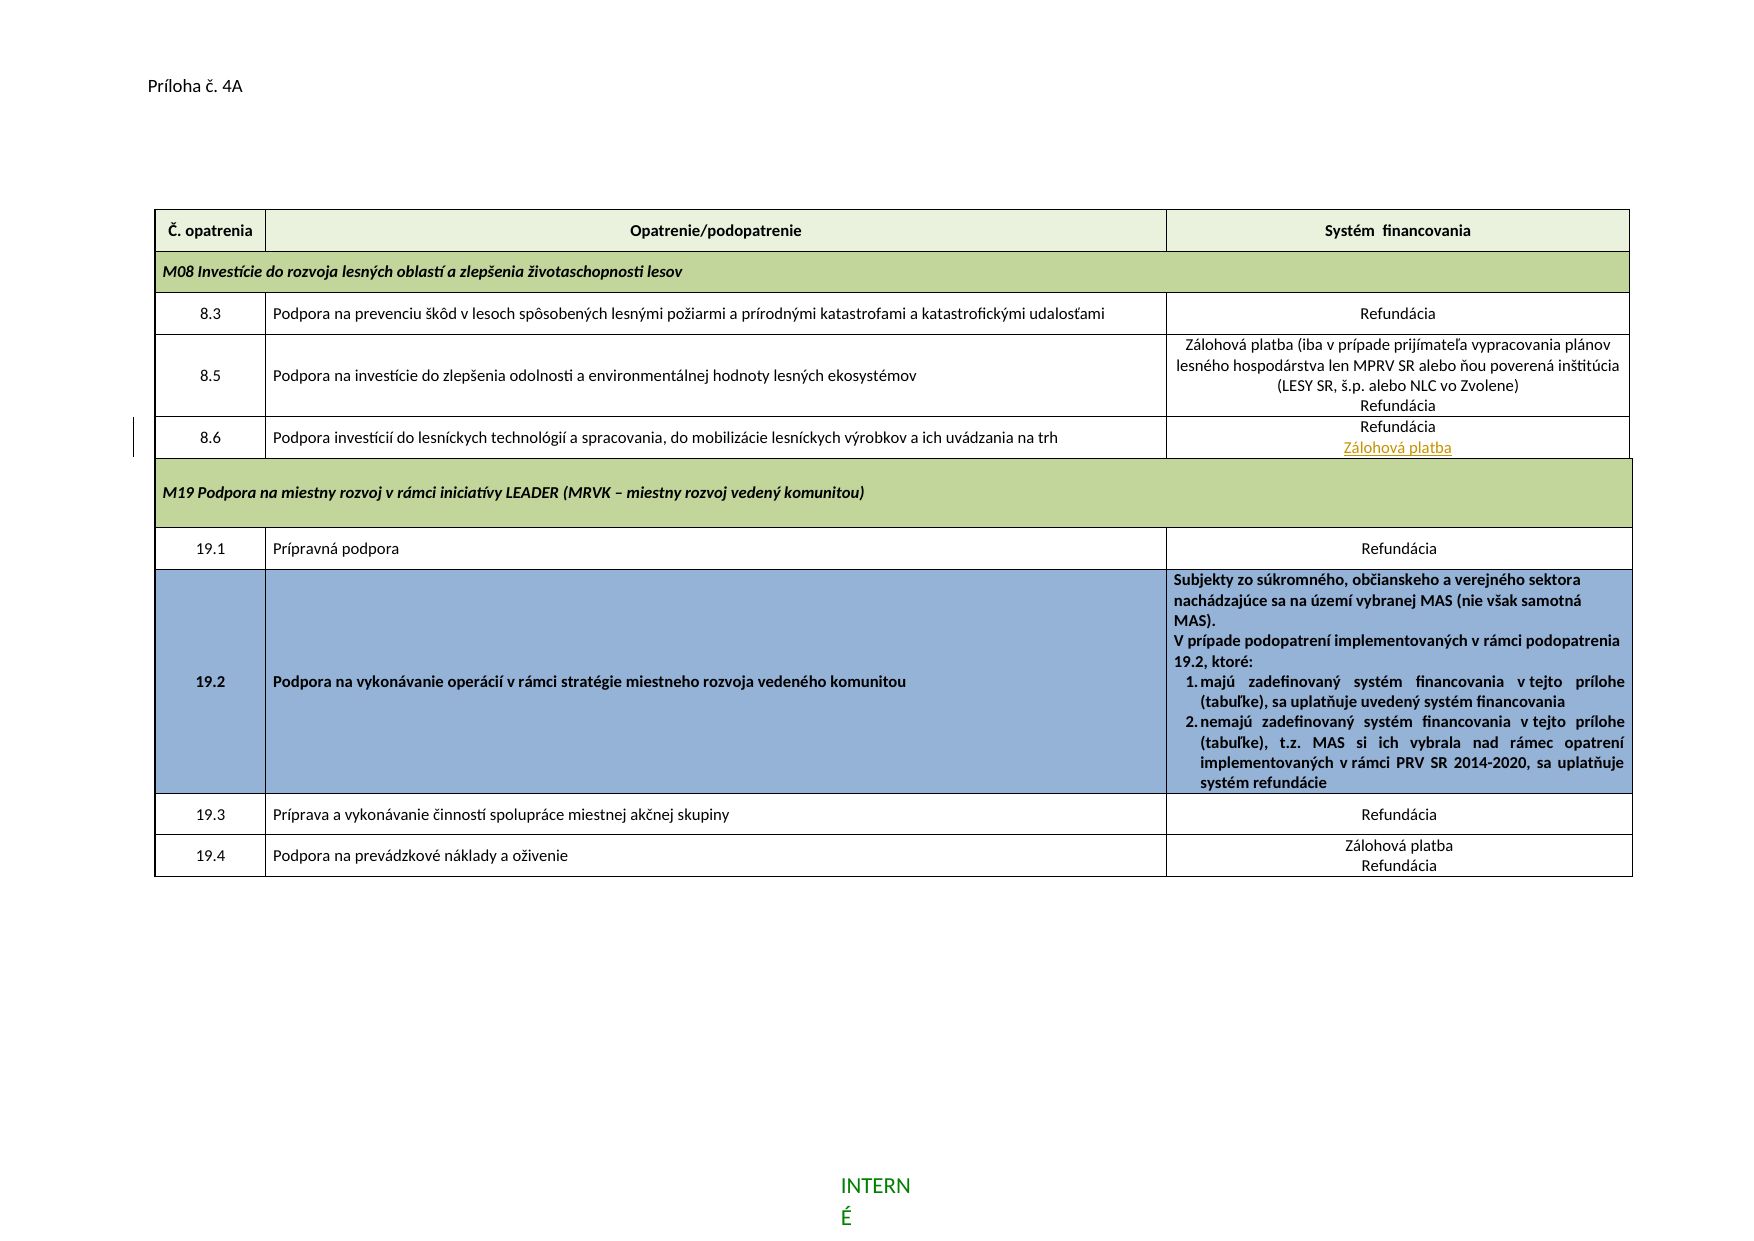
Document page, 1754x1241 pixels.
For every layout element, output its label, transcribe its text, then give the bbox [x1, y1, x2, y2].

table_cell Subjekty zo súkromného, občianskeho a verejného sektora nachádzajúce sa na území vybranej MAS (nie však samotná MAS). V prípade podopatrení implementovaných v rámci podopatrenia 19.2, ktoré: majú zadefinovaný systém financovania v tejto prílohe (tabuľke), sa uplatňuje uvedený systém financovania nemajú zadefinovaný systém financovania v tejto prílohe (tabuľke), t.z. MAS si ich vybrala nad rámec opatrení implementovaných v rámci PRV SR 2014-2020, sa uplatňuje systém refundácie [1167, 570, 1632, 793]
table_header Č. opatrenia [156, 210, 265, 251]
table_cell M08 Investície do rozvoja lesných oblastí a zlepšenia životaschopnosti lesov [156, 252, 1629, 292]
table_cell 19.1 [156, 528, 265, 568]
table_header Opatrenie/podopatrenie [266, 210, 1166, 251]
table_cell 8.6 [156, 417, 265, 457]
table_cell Refundácia [1167, 794, 1632, 834]
table_cell Podpora na vykonávanie operácií v rámci stratégie miestneho rozvoja vedeného komunitou [266, 570, 1166, 793]
table_cell 8.5 [156, 335, 265, 416]
table_cell Príprava a vykonávanie činností spolupráce miestnej akčnej skupiny [266, 794, 1166, 834]
table_cell 19.4 [156, 835, 265, 876]
table_header Systém financovania [1167, 210, 1629, 251]
table_cell Prípravná podpora [266, 528, 1166, 568]
table_cell Refundácia [1167, 293, 1629, 333]
table_cell Zálohová platba Refundácia [1167, 835, 1632, 876]
table_cell 19.2 [156, 570, 265, 793]
table_cell Zálohová platba (iba v prípade prijímateľa vypracovania plánov lesného hospodárstva len MPRV SR alebo ňou poverená inštitúcia (LESY SR, š.p. alebo NLC vo Zvolene) Refundácia [1167, 335, 1629, 416]
table_cell Refundácia [1167, 417, 1629, 457]
table_cell 19.3 [156, 794, 265, 834]
table_cell M19 Podpora na miestny rozvoj v rámci iniciatívy LEADER (MRVK – miestny rozvoj vedený komunitou) [156, 459, 1632, 527]
table_cell Podpora na prevenciu škôd v lesoch spôsobených lesnými požiarmi a prírodnými katastrofami a katastrofickými udalosťami [266, 293, 1166, 333]
table_cell 8.3 [156, 293, 265, 333]
table_cell Podpora na investície do zlepšenia odolnosti a environmentálnej hodnoty lesných ekosystémov [266, 335, 1166, 416]
table_cell Podpora na prevádzkové náklady a oživenie [266, 835, 1166, 876]
table_cell Podpora investícií do lesníckych technológií a spracovania, do mobilizácie lesníckych výrobkov a ich uvádzania na trh [266, 417, 1166, 457]
table_cell Refundácia [1167, 528, 1632, 568]
